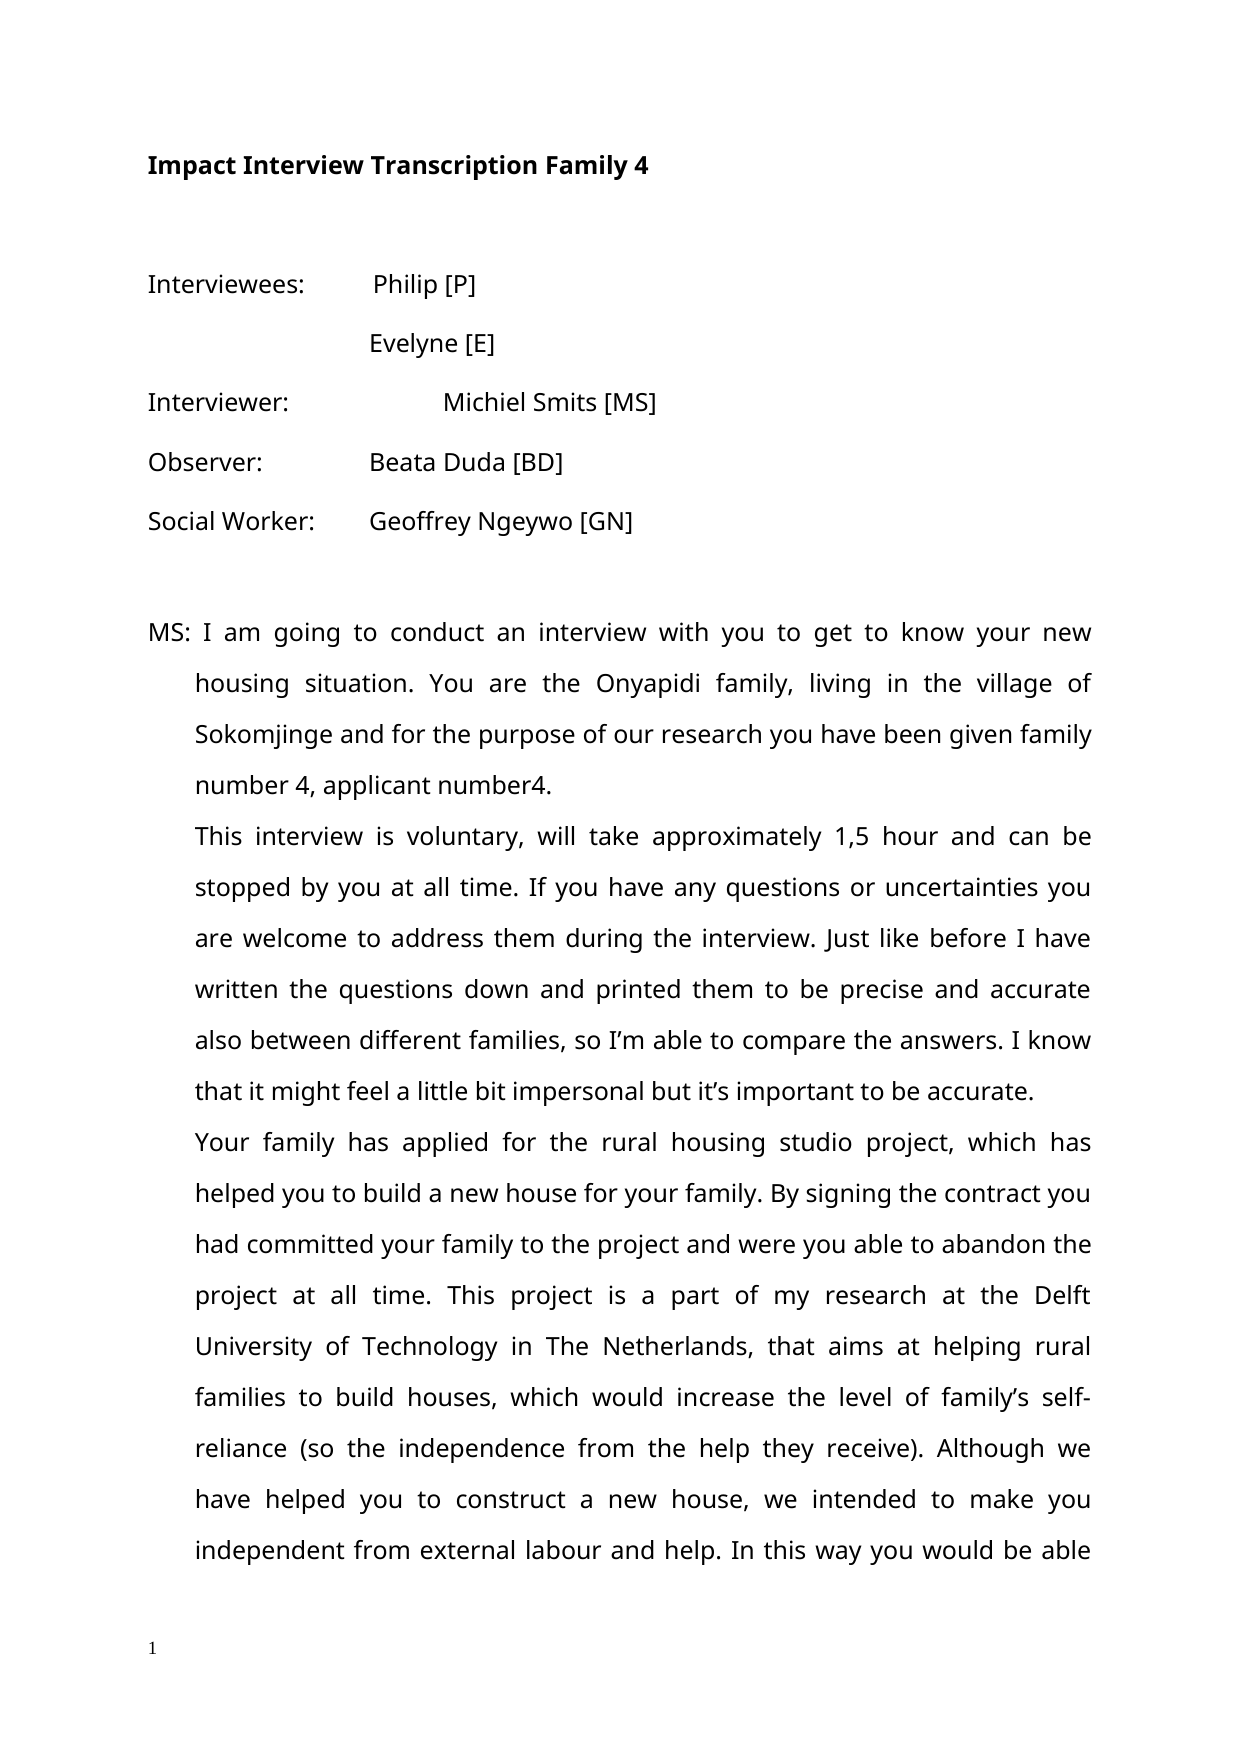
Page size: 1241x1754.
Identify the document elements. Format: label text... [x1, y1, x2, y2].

text MS: I am going to conduct an interview with you to get to know your new housing situation. You are the Onyapidi family, living in the village of Sokomjinge and for the purpose of our research you have been given family number 4, applicant number4. [148, 614, 1093, 801]
text Social Worker: Geoffrey Ngeywo [GN] [148, 504, 1093, 538]
text Observer: Beata Duda [BD] [148, 444, 1093, 478]
text Interviewees: Philip [P] [148, 266, 1093, 300]
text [194, 1125, 1093, 1567]
text Evelyne [E] [148, 326, 1093, 360]
text This interview is voluntary, will take approximately 1,5 hour and can be stopped by you at all time. If you have any questions or uncertainties you are welcome to address them during the interview. Just like before I have written the questions down and printed them to be precise and accurate also between different families, so I’m able to compare the answers. I know that it might feel a little bit impersonal but it’s important to be accurate. [194, 818, 1093, 1108]
text Impact Interview Transcription Family 4 [148, 148, 1093, 182]
text Interviewer: Michiel Smits [MS] [148, 385, 1093, 419]
